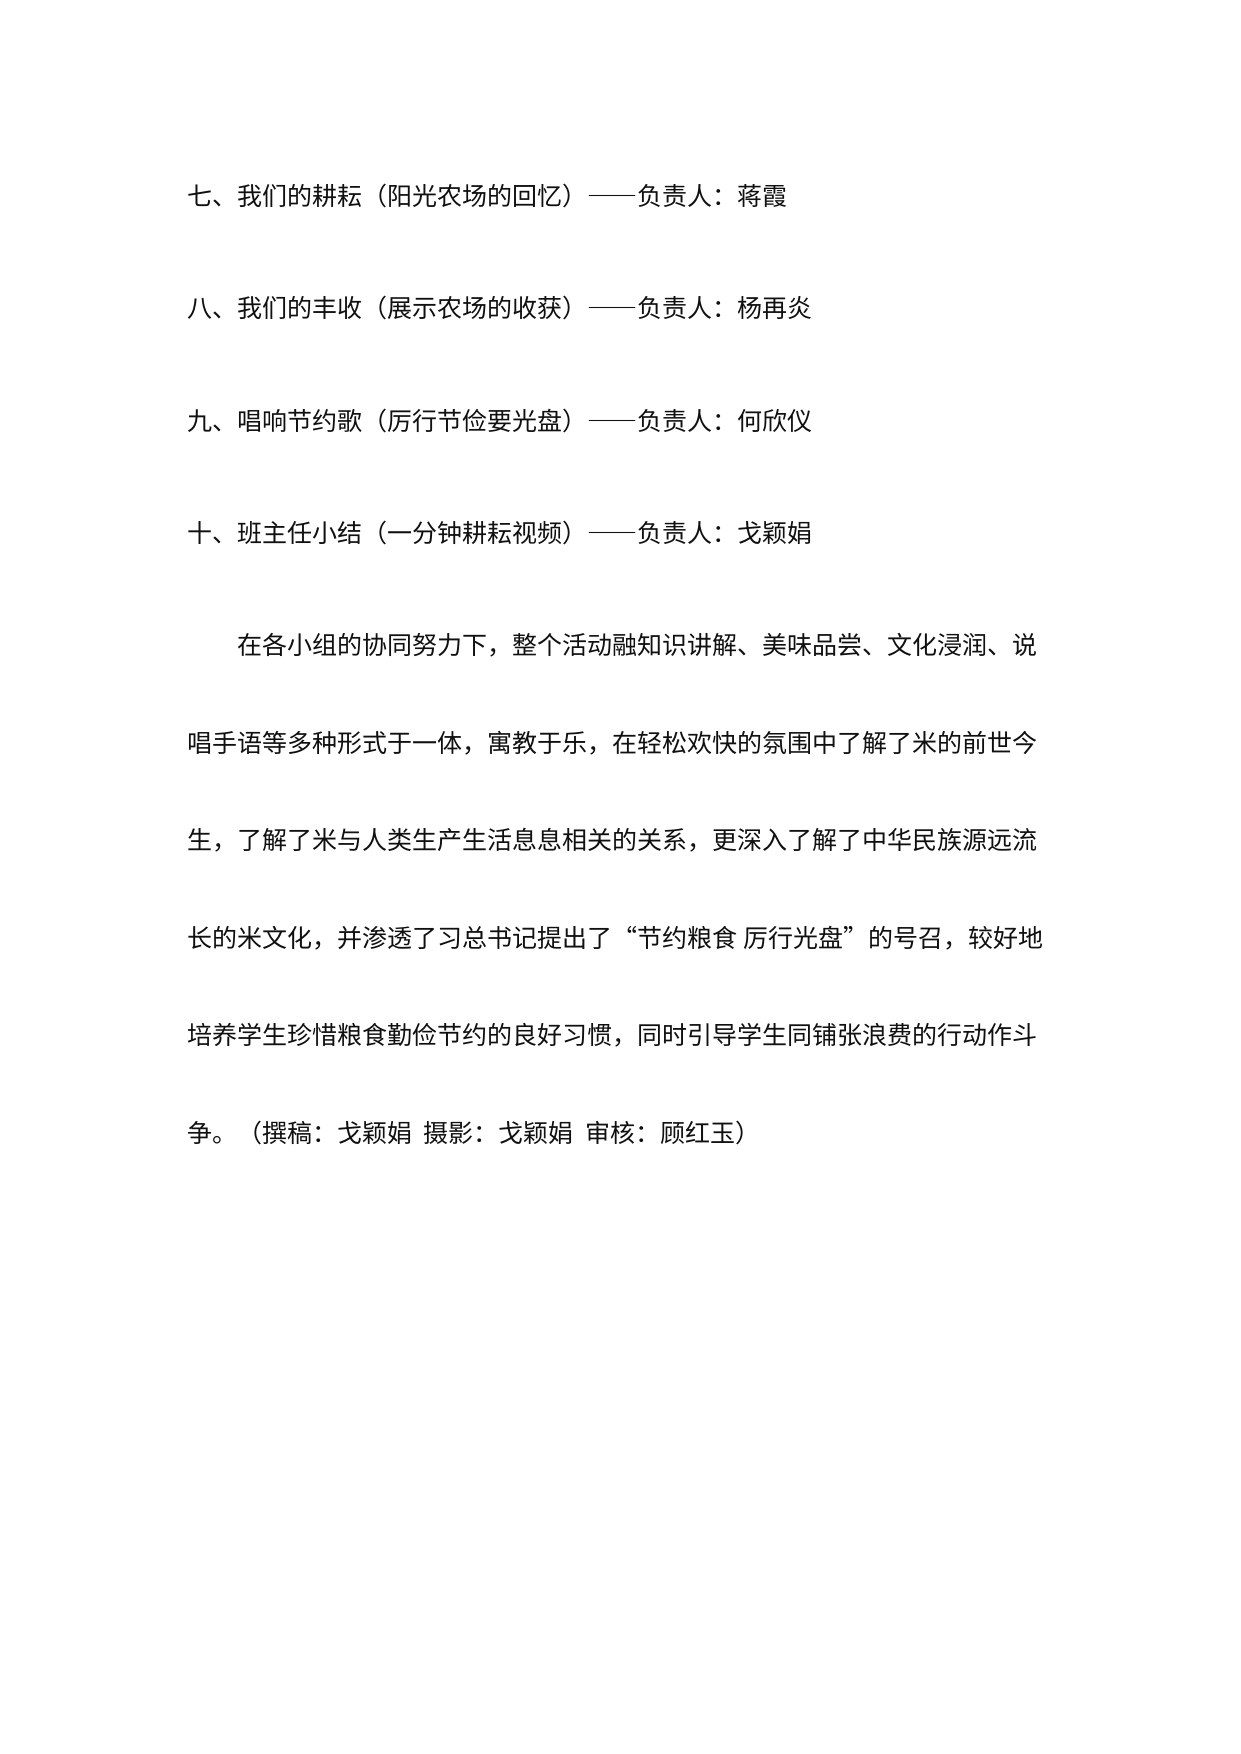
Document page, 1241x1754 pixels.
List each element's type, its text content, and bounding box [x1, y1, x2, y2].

text 七、我们的耕耘（阳光农场的回忆）——负责人：蒋霞 [187, 162, 1053, 227]
text 十、班主任小结（一分钟耕耘视频）——负责人：戈颖娟 [187, 499, 1053, 564]
text 九、唱响节约歌（厉行节俭要光盘）——负责人：何欣仪 [187, 387, 1053, 452]
text 在各小组的协同努力下，整个活动融知识讲解、美味品尝、文化浸润、说唱手语等多种形式于一体，寓教于乐，在轻松欢快的氛围中了解了米的前世今生，了解了米与人类生产生活息息相关的关系，更深入了解了中华民族源远流长的米文化，并渗透了习总书记提出了“节约粮食 厉行光盘”的号召，较好地培养学生珍惜粮食勤俭节约的良好习惯，同时引导学生同铺张浪费的行动作斗争。（撰稿：戈颖娟 摄影：戈颖娟 审核：顾红玉） [187, 611, 1053, 1164]
text 八、我们的丰收（展示农场的收获）——负责人：杨再炎 [187, 274, 1053, 339]
